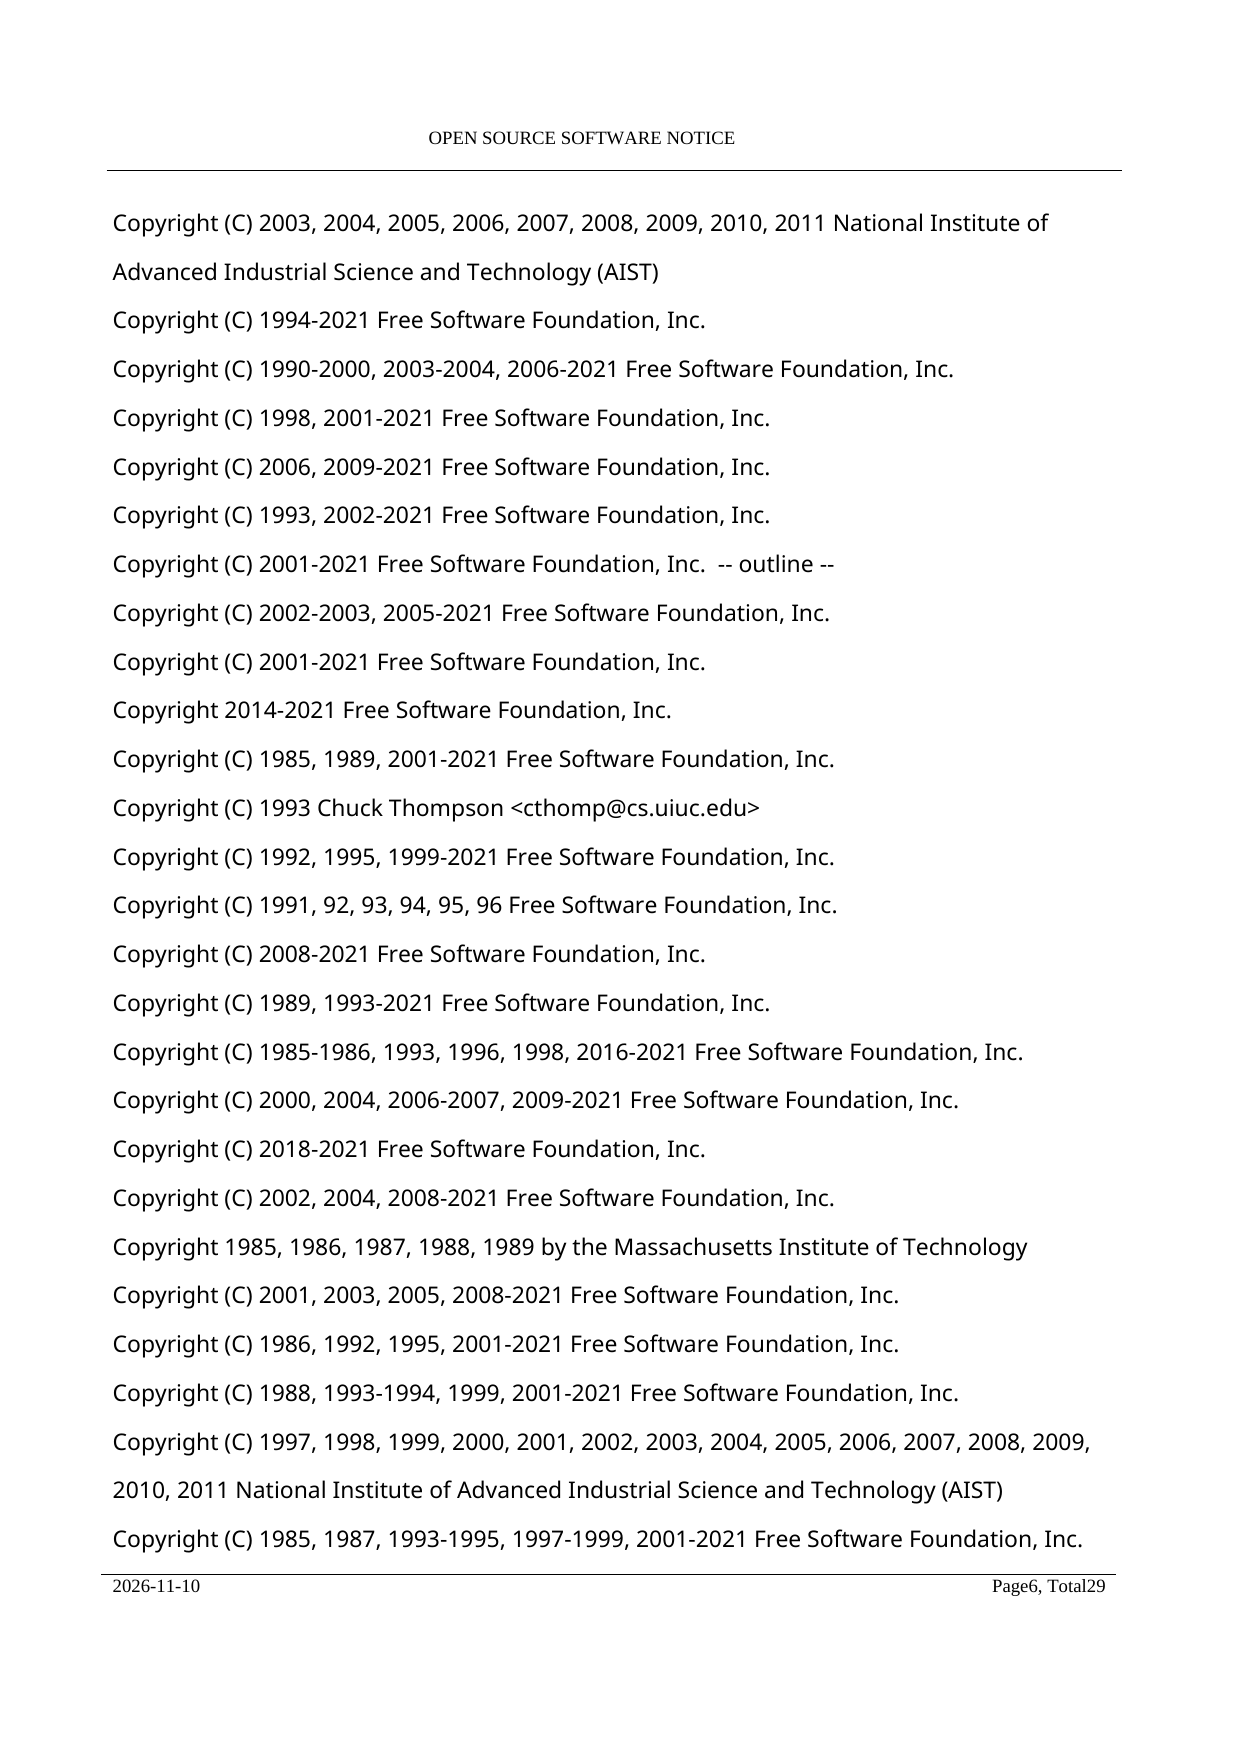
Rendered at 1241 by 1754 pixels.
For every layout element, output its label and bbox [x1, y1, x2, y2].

text [112, 206, 1128, 1555]
